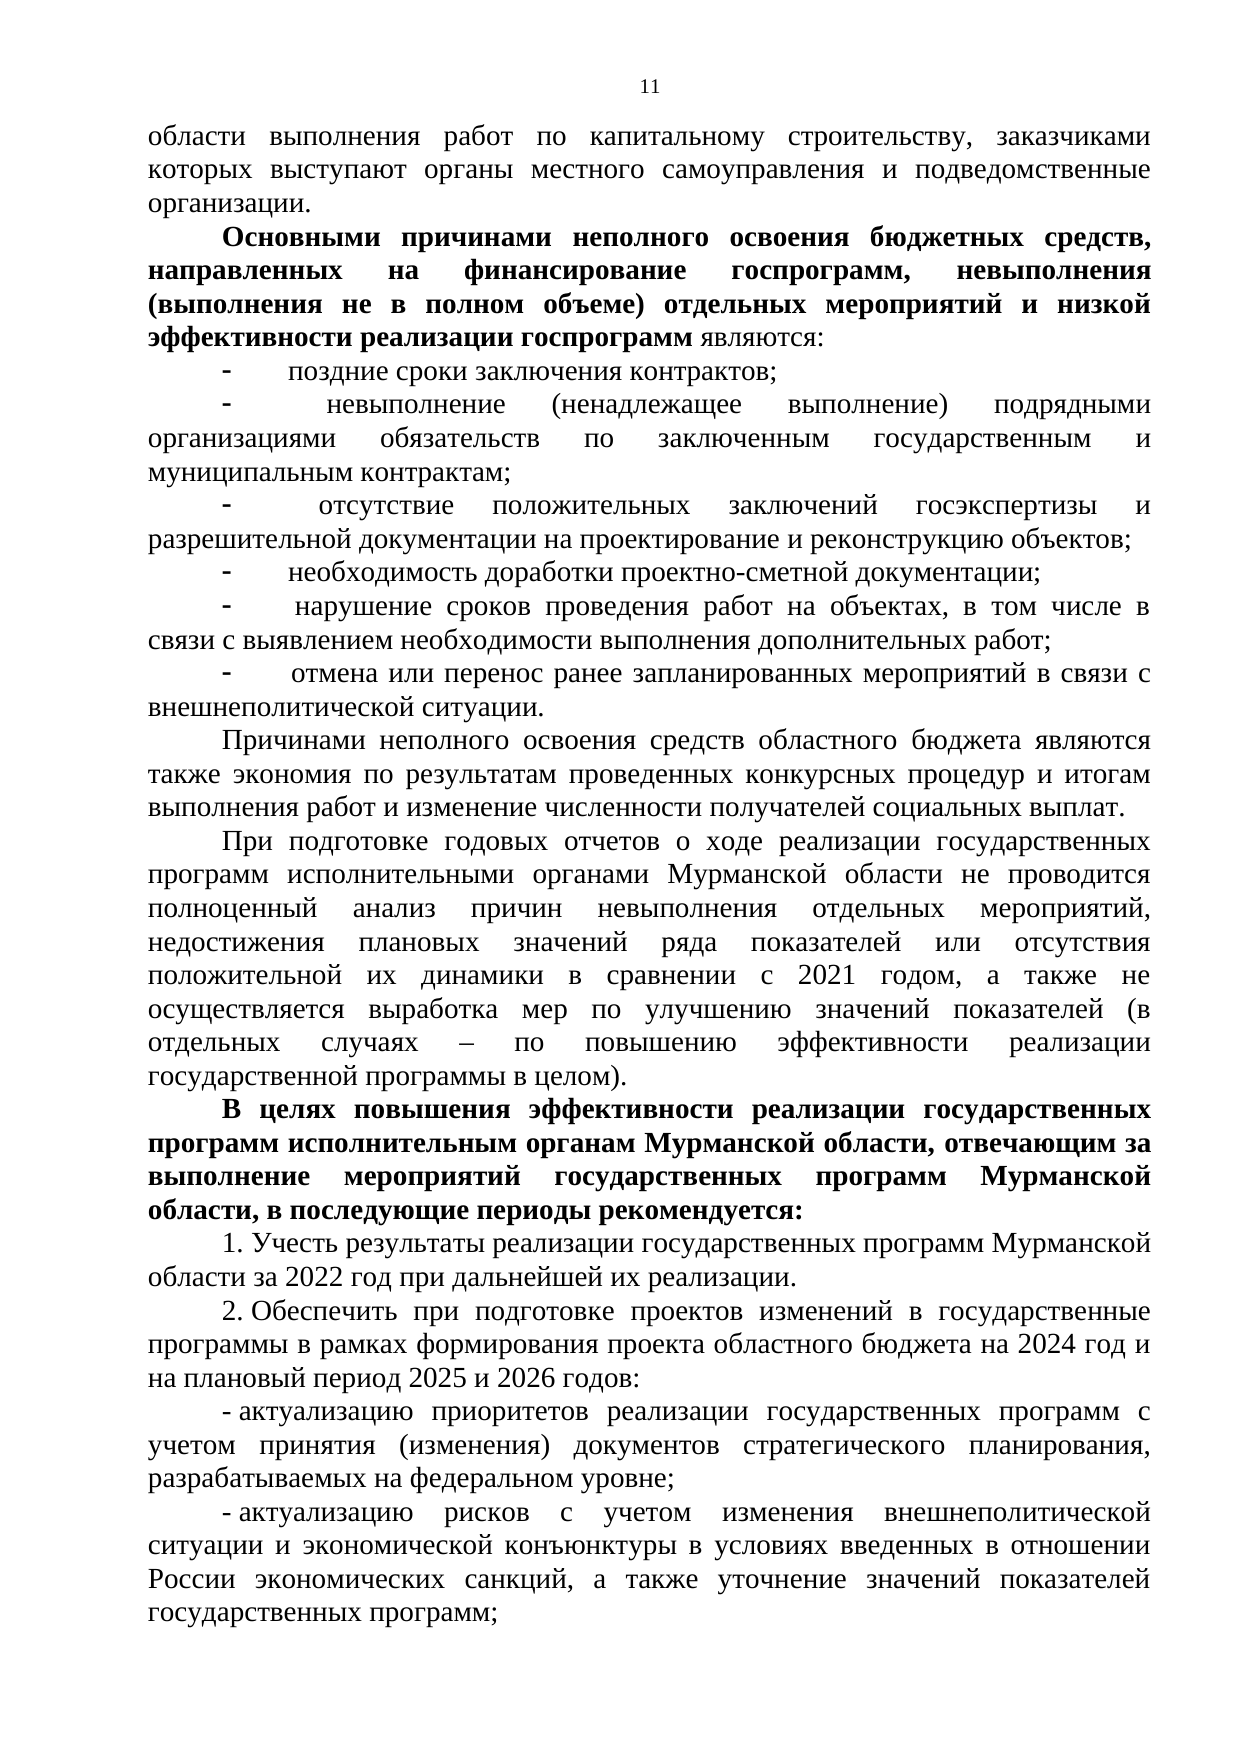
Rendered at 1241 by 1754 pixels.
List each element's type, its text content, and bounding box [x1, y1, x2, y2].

list невыполнение (ненадлежащее выполнение) подрядными организациями обязательств по заключенным государственным и муниципальным контрактам; [148, 387, 1152, 487]
list поздние сроки заключения контрактов; [148, 353, 1152, 387]
text Причинами неполного освоения средств областного бюджета являются также экономия по результатам проведенных конкурсных процедур и итогам выполнения работ и изменение численности получателей социальных выплат. [148, 722, 1152, 823]
list нарушение сроков проведения работ на объектах, в том числе в связи с выявлением необходимости выполнения дополнительных работ; [148, 588, 1152, 655]
list отсутствие положительных заключений госэкспертизы и разрешительной документации на проектирование и реконструкцию объектов; [148, 487, 1152, 554]
text 1. Учесть результаты реализации государственных программ Мурманской области за 2022 год при дальнейшей их реализации. [148, 1226, 1152, 1293]
text Основными причинами неполного освоения бюджетных средств, направленных на финансирование госпрограмм, невыполнения (выполнения не в полном объеме) отдельных мероприятий и низкой эффективности реализации госпрограмм являются: [148, 219, 1152, 353]
text При подготовке годовых отчетов о ходе реализации государственных программ исполнительными органами Мурманской области не проводится полноценный анализ причин невыполнения отдельных мероприятий, недостижения плановых значений ряда показателей или отсутствия положительной их динамики в сравнении с 2021 годом, а также не осуществляется выработка мер по улучшению значений показателей (в отдельных случаях – по повышению эффективности реализации государственной программы в целом). [148, 823, 1152, 1091]
text 2. Обеспечить при подготовке проектов изменений в государственные программы в рамках формирования проекта областного бюджета на 2024 год и на плановый период 2025 и 2026 годов: [148, 1293, 1152, 1393]
list отмена или перенос ранее запланированных мероприятий в связи с внешнеполитической ситуации. [148, 655, 1152, 722]
list необходимость доработки проектно-сметной документации; [148, 554, 1152, 588]
text - актуализацию рисков с учетом изменения внешнеполитической ситуации и экономической конъюнктуры в условиях введенных в отношении России экономических санкций, а также уточнение значений показателей государственных программ; [148, 1494, 1152, 1628]
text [148, 118, 1152, 219]
text - актуализацию приоритетов реализации государственных программ с учетом принятия (изменения) документов стратегического планирования, разрабатываемых на федеральном уровне; [148, 1393, 1152, 1494]
text В целях повышения эффективности реализации государственных программ исполнительным органам Мурманской области, отвечающим за выполнение мероприятий государственных программ Мурманской области, в последующие периоды рекомендуется: [148, 1091, 1152, 1226]
